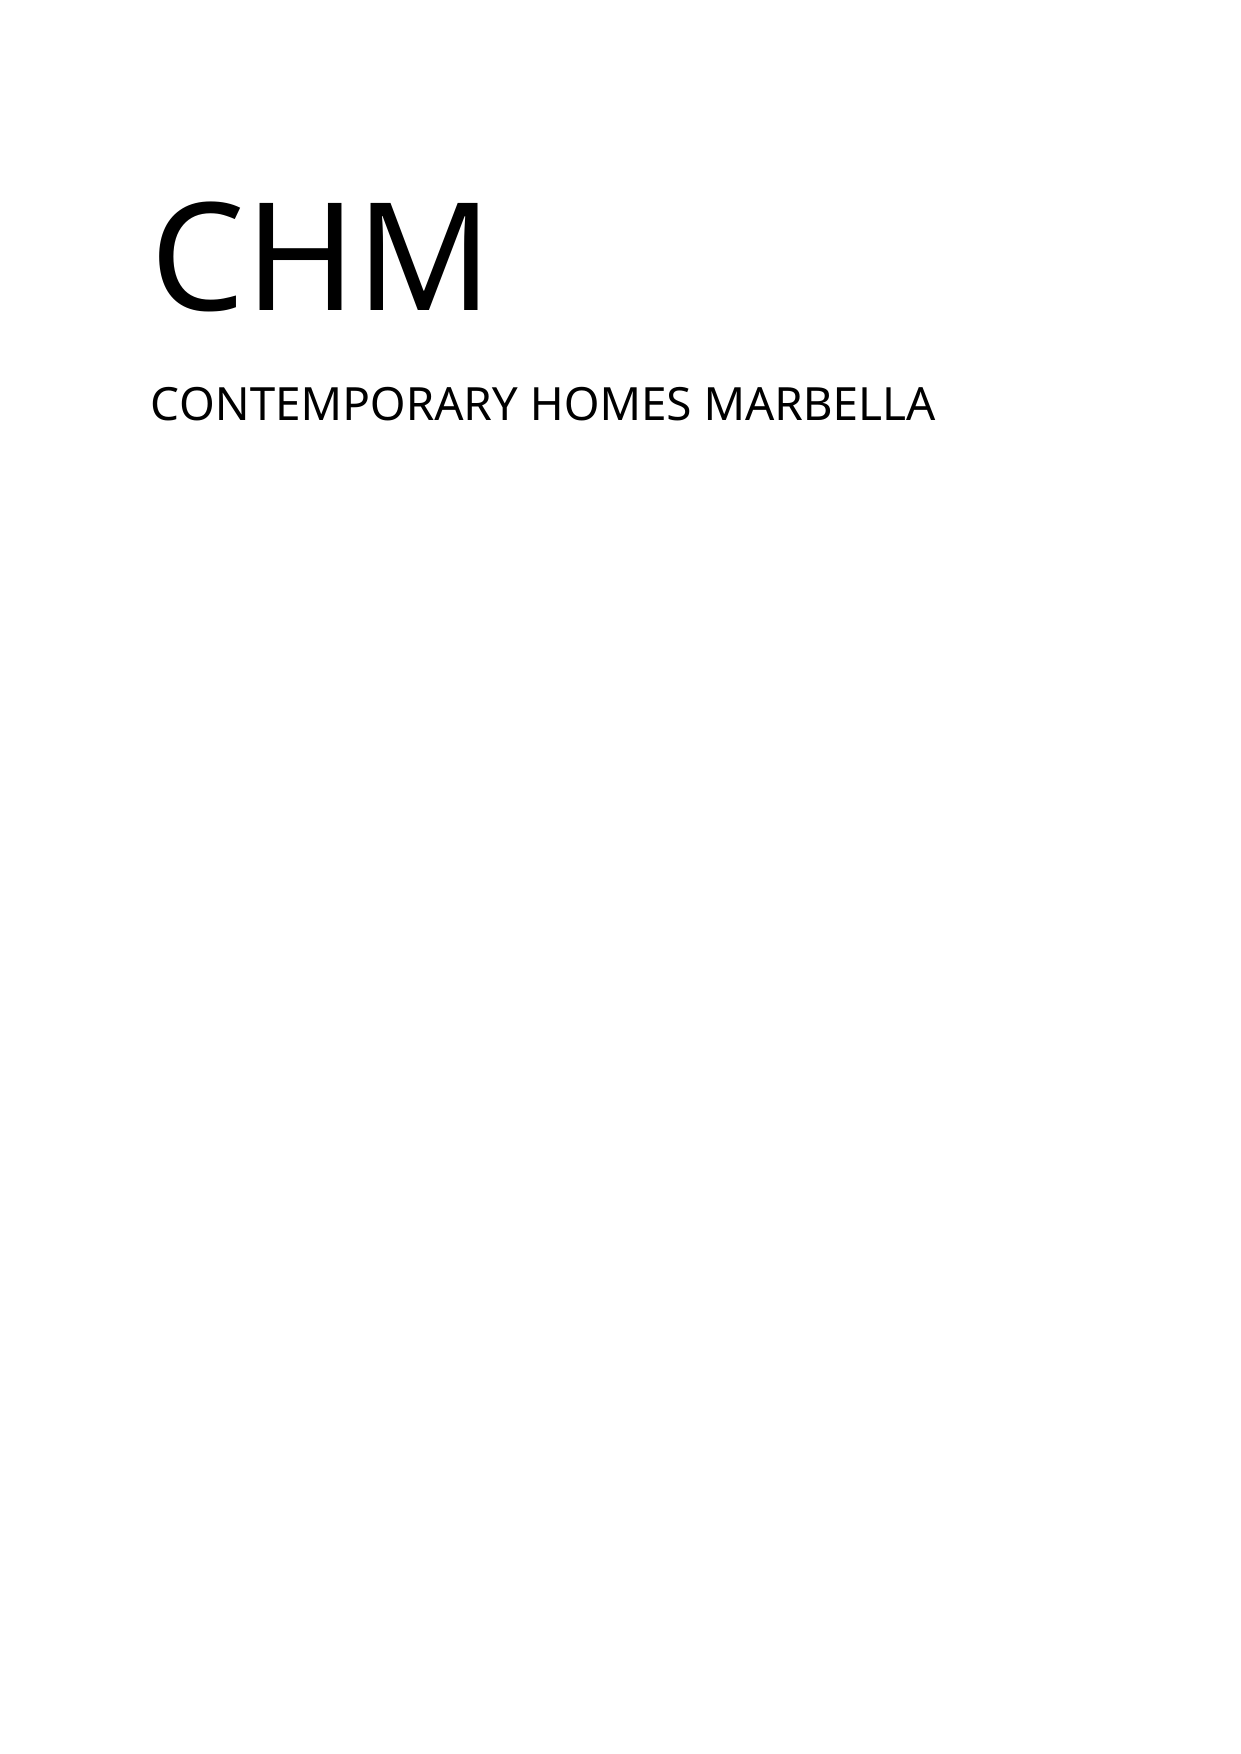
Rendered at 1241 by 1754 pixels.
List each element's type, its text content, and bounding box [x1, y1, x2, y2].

text CONTEMPORARY HOMES MARBELLA [150, 371, 1090, 433]
text CHM [150, 150, 1090, 354]
